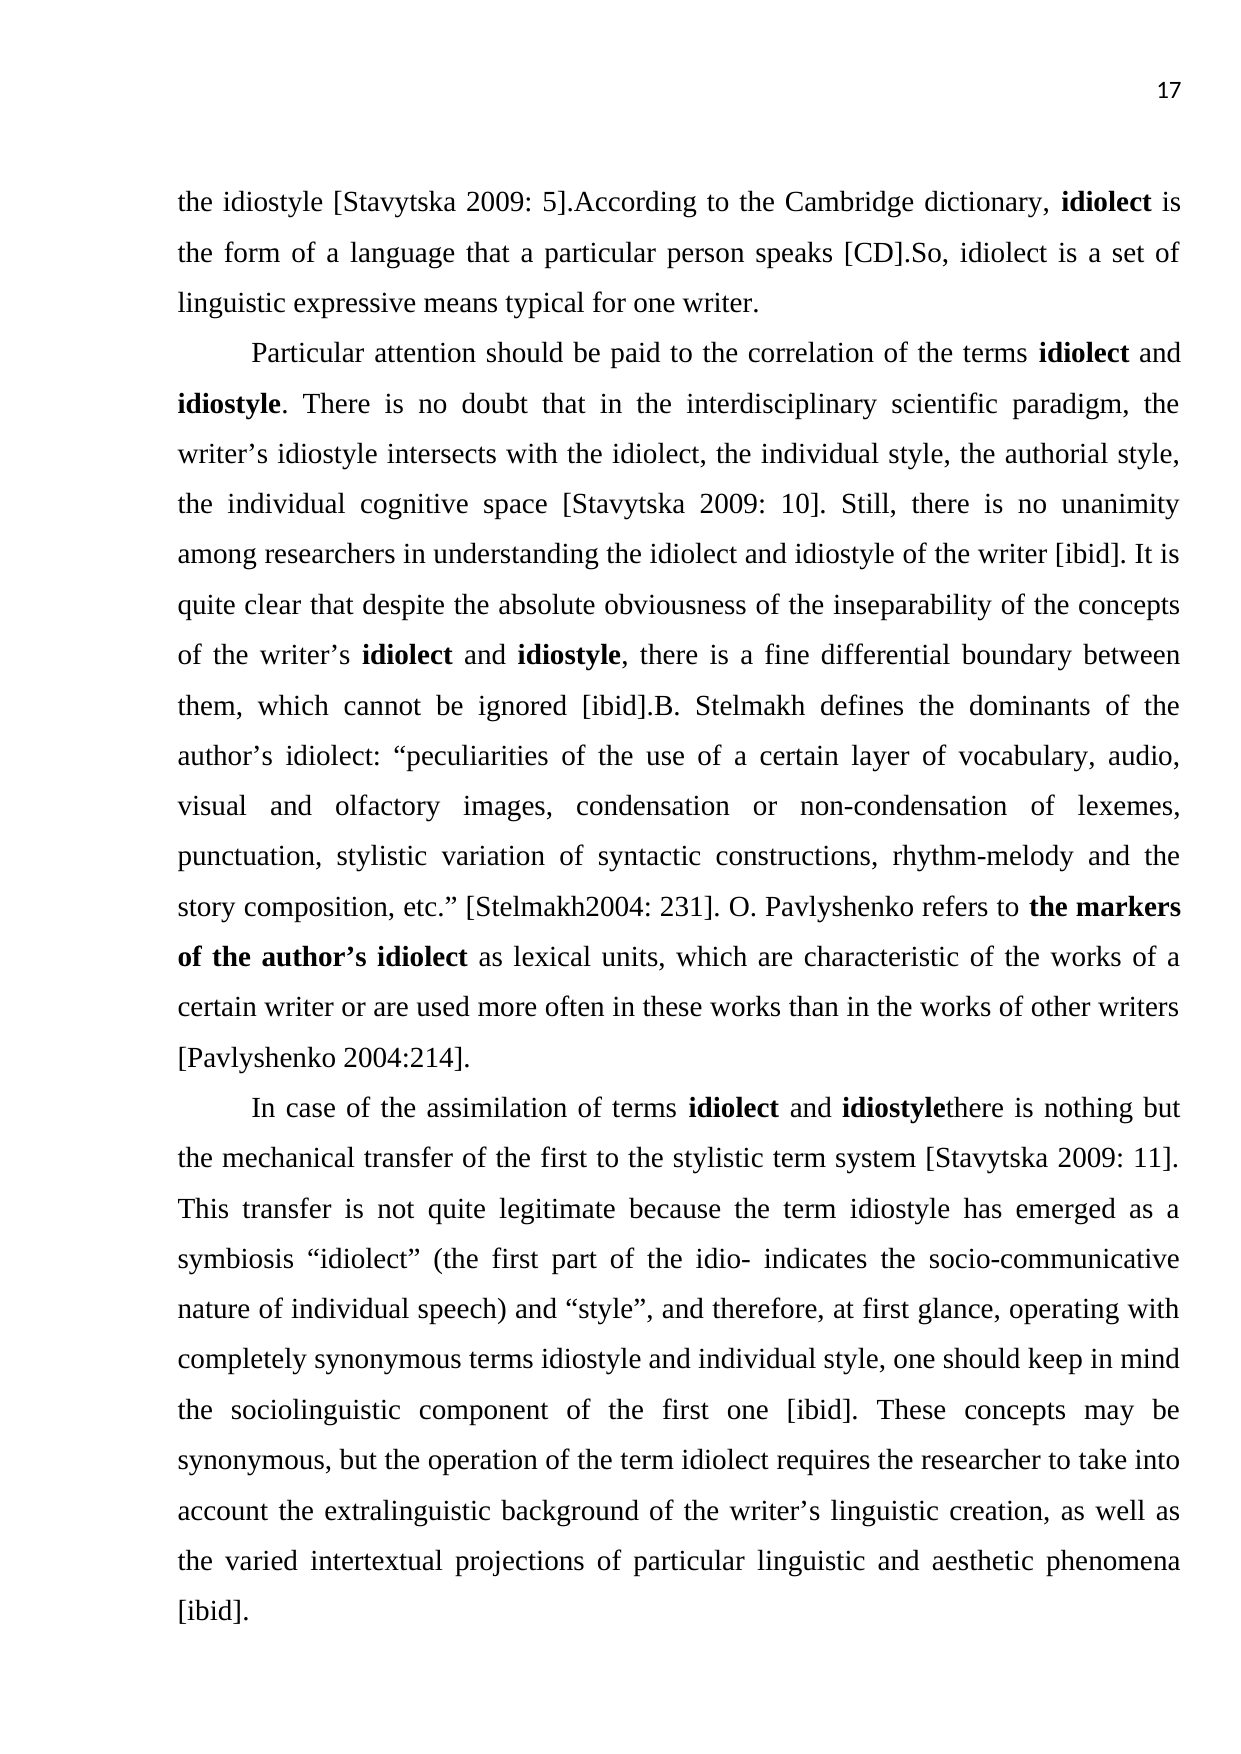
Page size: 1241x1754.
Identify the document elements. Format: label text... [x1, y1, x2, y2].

text Particular attention should be paid to the correlation of the terms idiolect and idiostyle. There is no doubt that in the interdisciplinary scientific paradigm, the writer’s idiostyle intersects with the idiolect, the individual style, the authorial style, the individual cognitive space [Stavytska 2009: 10]. Still, there is no unanimity among researchers in understanding the idiolect and idiostyle of the writer [ibid]. It is quite clear that despite the absolute obviousness of the inseparability of the concepts of the writer’s idiolect and idiostyle, there is a fine differential boundary between them, which cannot be ignored [ibid].B. Stelmakh defines the dominants of the author’s idiolect: “peculiarities of the use of a certain layer of vocabulary, audio, visual and olfactory images, condensation or non-condensation of lexemes, punctuation, stylistic variation of syntactic constructions, rhythm-melody and the story composition, etc.” [Stelmakh2004: 231]. O. Pavlyshenko refers to the markers of the author’s idiolect as lexical units, which are characteristic of the works of a certain writer or are used more often in these works than in the works of other writers [Pavlyshenko 2004:214]. [177, 335, 1181, 1073]
text In case of the assimilation of terms idiolect and idiostylethere is nothing but the mechanical transfer of the first to the stylistic term system [Stavytska 2009: 11]. This transfer is not quite legitimate because the term idiostyle has emerged as a symbiosis “idiolect” (the first part of the idio- indicates the socio-communicative nature of individual speech) and “style”, and therefore, at first glance, operating with completely synonymous terms idiostyle and individual style, one should keep in mind the sociolinguistic component of the first one [ibid]. These concepts may be synonymous, but the operation of the term idiolect requires the researcher to take into account the extralinguistic background of the writer’s linguistic creation, as well as the varied intertextual projections of particular linguistic and aesthetic phenomena [ibid]. [177, 1090, 1181, 1627]
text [177, 184, 1181, 319]
